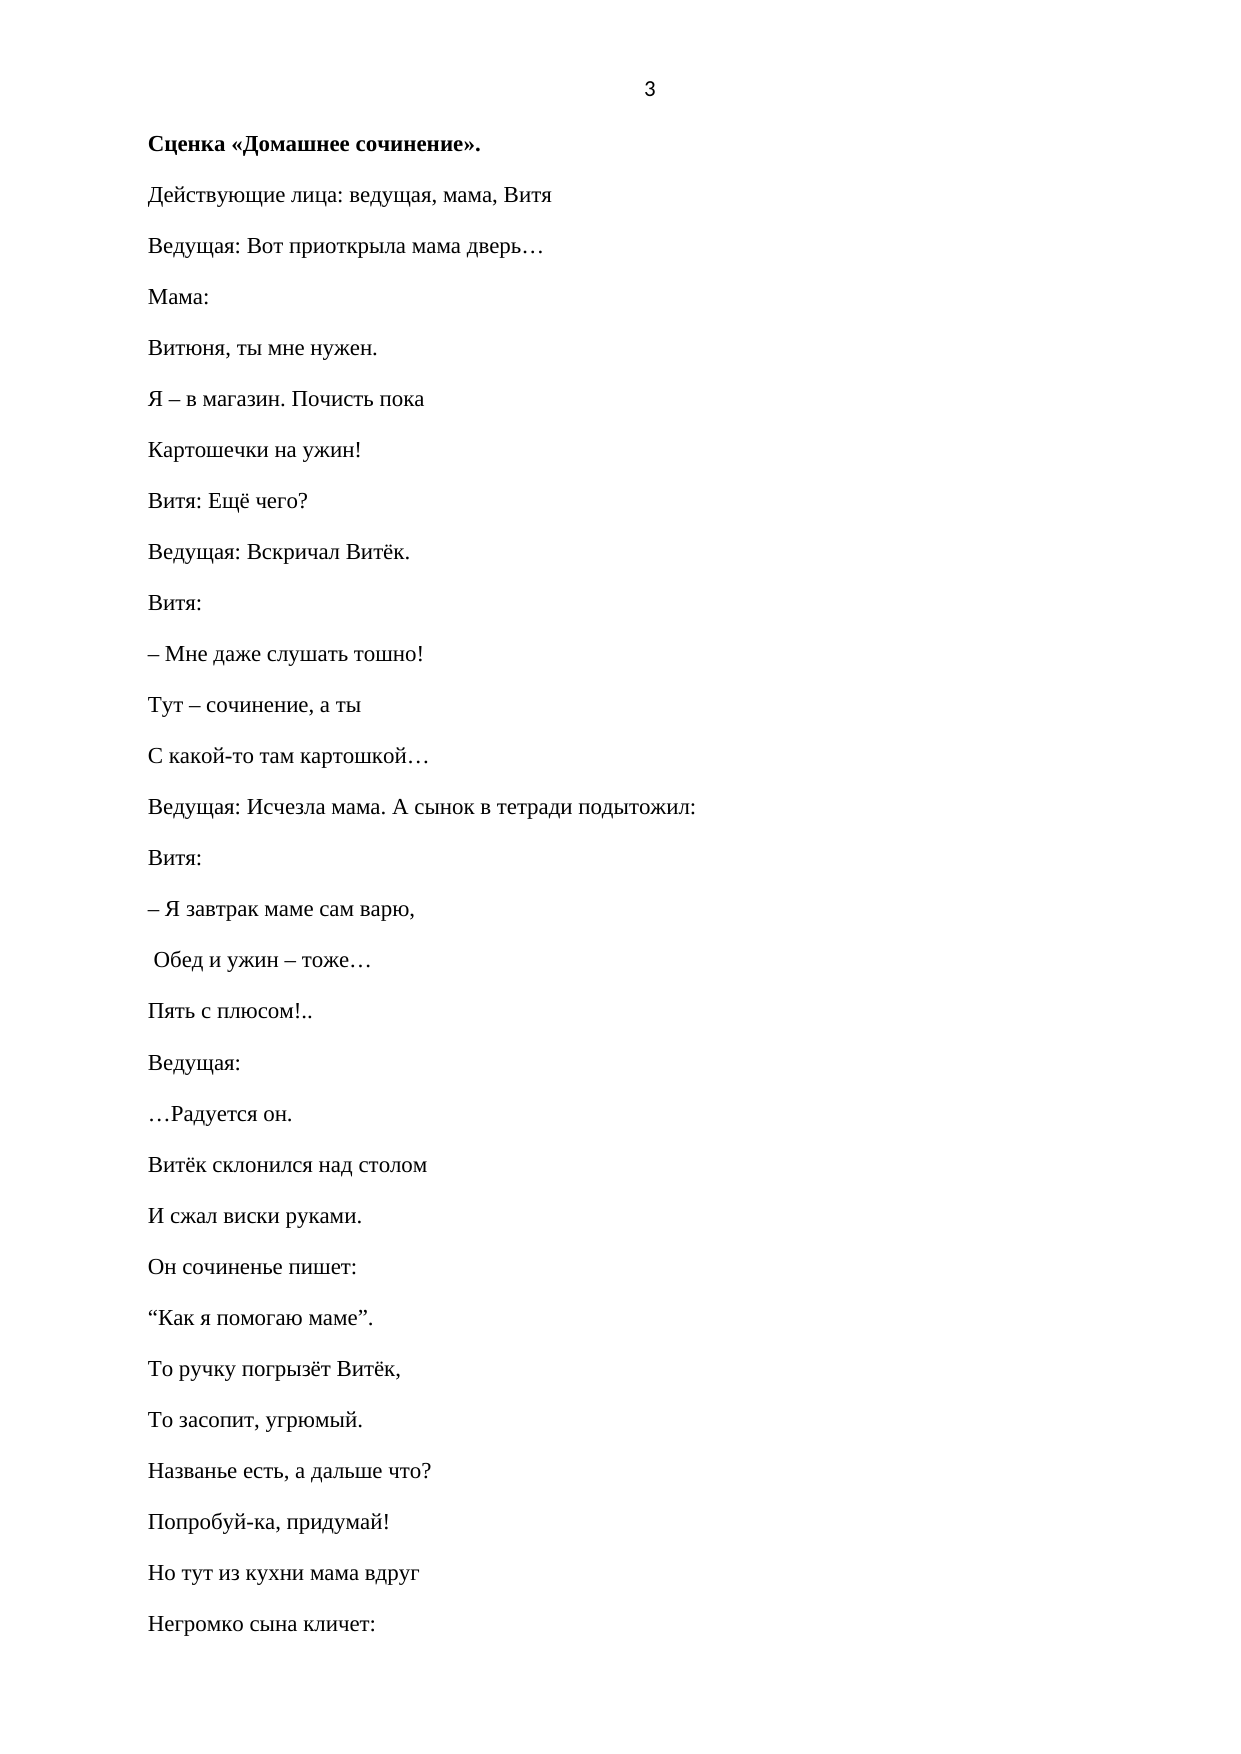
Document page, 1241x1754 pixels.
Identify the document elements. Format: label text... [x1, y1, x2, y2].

text Негромко сына кличет: [148, 1610, 1152, 1636]
text Ведущая: Вот приоткрыла мама дверь… [148, 232, 1152, 258]
text Пять с плюсом!.. [148, 997, 1152, 1024]
text Ведущая: [148, 1048, 1152, 1075]
text То засопит, угрюмый. [148, 1406, 1152, 1432]
text С какой-то там картошкой… [148, 742, 1152, 769]
text Витя: [148, 844, 1152, 871]
text …Радуется он. [148, 1099, 1152, 1126]
text – Мне даже слушать тошно! [148, 640, 1152, 667]
text Попробуй-ка, придумай! [148, 1508, 1152, 1534]
text Витя: Ещё чего? [148, 487, 1152, 513]
text Действующие лица: ведущая, мама, Витя [148, 181, 1152, 207]
text Мама: [148, 283, 1152, 309]
text Я – в магазин. Почисть пока [148, 385, 1152, 411]
text Витюня, ты мне нужен. [148, 334, 1152, 360]
text – Я завтрак маме сам варю, [148, 895, 1152, 922]
text Ведущая: Вскричал Витёк. [148, 538, 1152, 564]
text Обед и ужин – тоже… [148, 946, 1152, 973]
text Картошечки на ужин! [148, 436, 1152, 462]
text Он сочиненье пишет: [148, 1253, 1152, 1279]
text Витя: [148, 589, 1152, 616]
text Но тут из кухни мама вдруг [148, 1559, 1152, 1585]
text Ведущая: Исчезла мама. А сынок в тетради подытожил: [148, 793, 1152, 820]
text “Как я помогаю маме”. [148, 1304, 1152, 1330]
text И сжал виски руками. [148, 1202, 1152, 1228]
text Витёк склонился над столом [148, 1151, 1152, 1177]
text Тут – сочинение, а ты [148, 691, 1152, 718]
text Названье есть, а дальше что? [148, 1457, 1152, 1483]
text То ручку погрызёт Витёк, [148, 1355, 1152, 1381]
text Сценка «Домашнее сочинение». [148, 130, 1152, 156]
